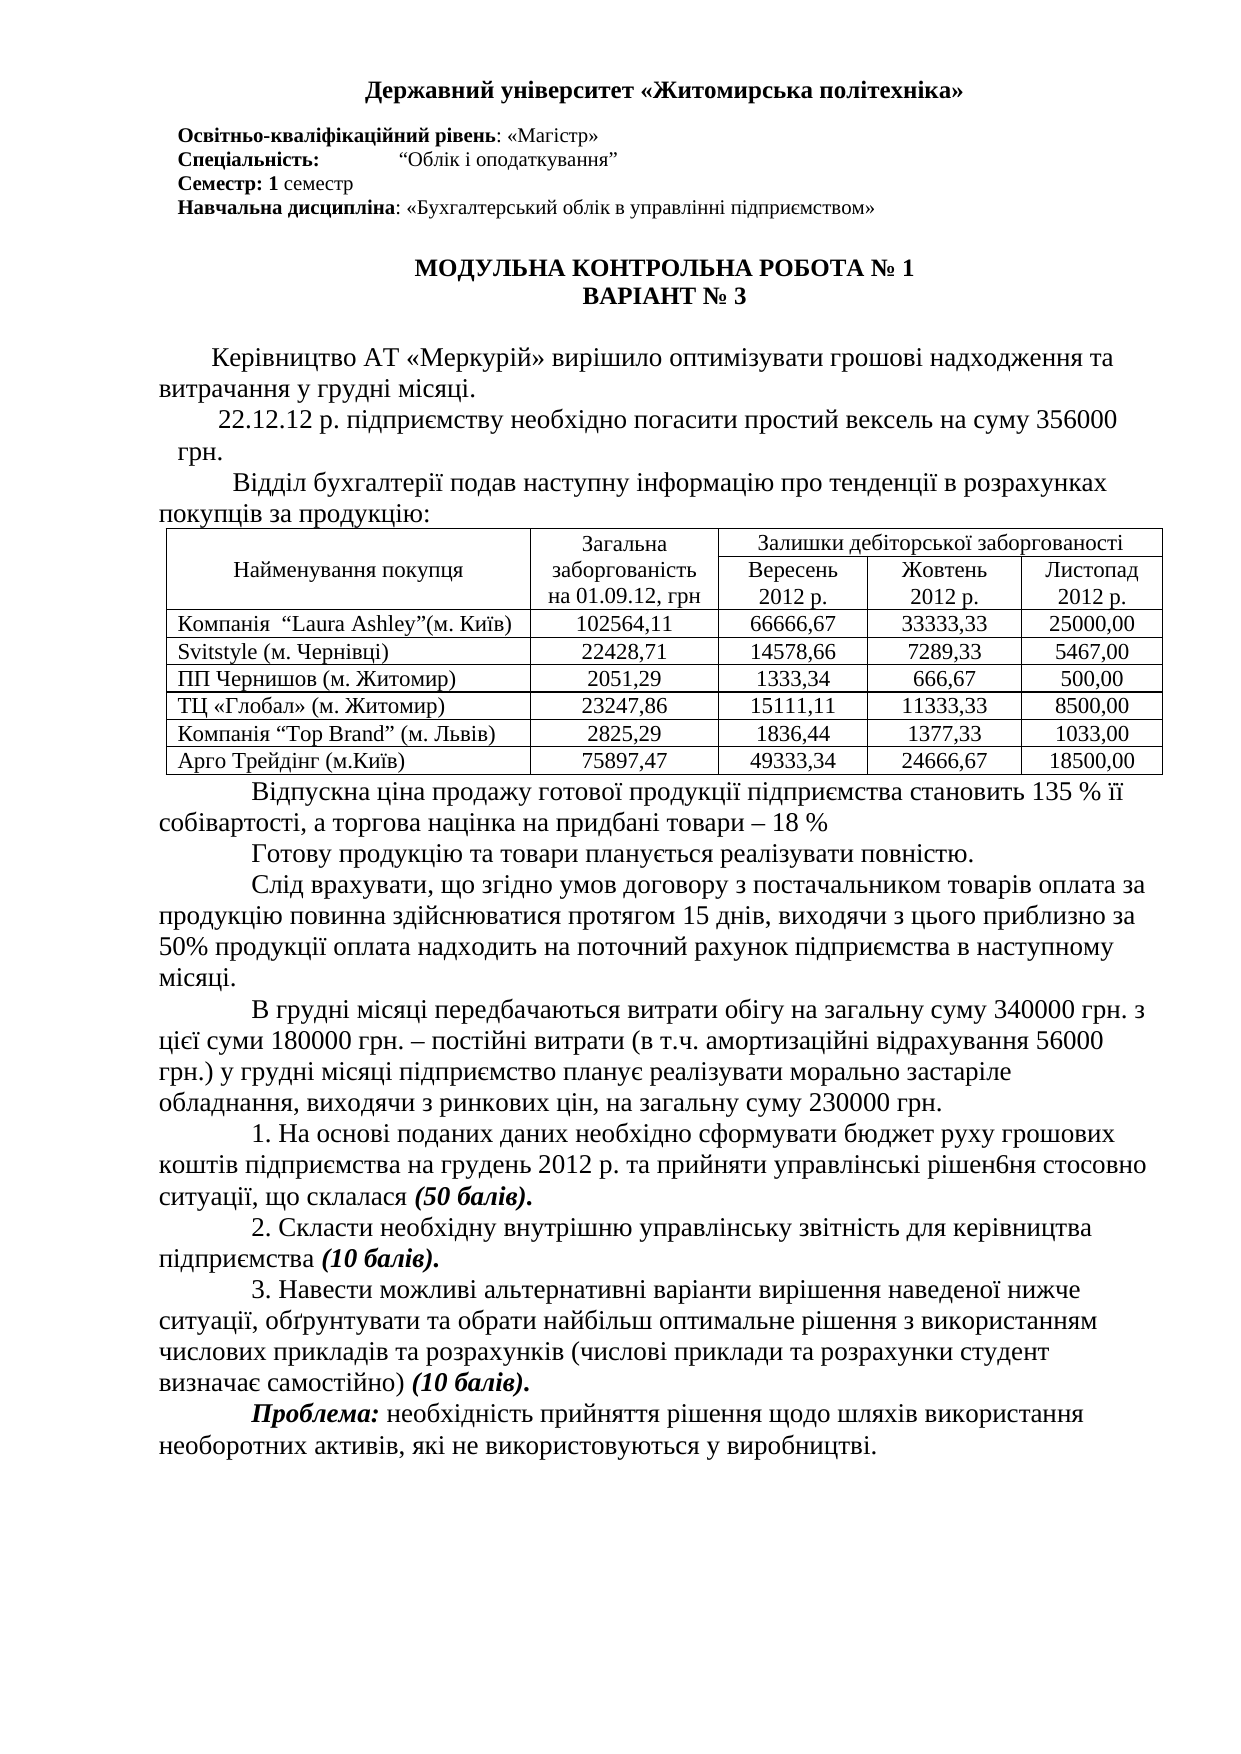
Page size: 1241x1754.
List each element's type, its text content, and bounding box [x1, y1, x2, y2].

table_header Загальна заборгованість на 01.09.12, грн [531, 529, 718, 609]
table_cell 14578,66 [719, 638, 867, 664]
table_cell 2825,29 [531, 720, 718, 746]
text 2. Скласти необхідну внутрішню управлінську звітність для керівництва підприємства (10 балів). [158, 1211, 1152, 1273]
text ВАРІАНТ № 3 [177, 281, 1152, 310]
text Семестр: 1 семестр [177, 171, 1152, 195]
table_cell 1377,33 [868, 720, 1021, 746]
table_cell Компанія “Laura Ashley”(м. Київ) [167, 610, 530, 637]
table_cell 18500,00 [1022, 747, 1162, 774]
table_cell 75897,47 [531, 747, 718, 774]
text Проблема: необхідність прийняття рішення щодо шляхів використання необоротних активів, які не використовуються у виробництві. [158, 1398, 1152, 1460]
table_cell 11333,33 [868, 693, 1021, 719]
table_cell 22428,71 [531, 638, 718, 664]
table_cell Арго Трейдінг (м.Київ) [167, 747, 530, 774]
text Відділ бухгалтерії подав наступну інформацію про тенденції в розрахунках покупців за продукцію: [158, 466, 1152, 528]
table_cell 666,67 [868, 665, 1021, 691]
table_cell 23247,86 [531, 693, 718, 719]
table_cell 1333,34 [719, 665, 867, 691]
table_cell 25000,00 [1022, 610, 1162, 637]
table_cell Листопад 2012 р. [1022, 557, 1162, 609]
table_cell ТЦ «Глобал» (м. Житомир) [167, 693, 530, 719]
table_cell 7289,33 [868, 638, 1021, 664]
text Державний університет «Житомирська політехніка» [177, 75, 1152, 104]
text Готову продукцію та товари планується реалізувати повністю. [158, 837, 1152, 868]
table_header Залишки дебіторської заборгованості [719, 529, 1162, 556]
table_cell Вересень 2012 р. [719, 557, 867, 609]
table_cell 500,00 [1022, 665, 1162, 691]
text 22.12.12 р. підприємству необхідно погасити простий вексель на суму 356000 грн. [177, 403, 1152, 466]
table_cell 1033,00 [1022, 720, 1162, 746]
table_cell ПП Чернишов (м. Житомир) [167, 665, 530, 691]
table_cell 15111,11 [719, 693, 867, 719]
text Спеціальність: “Облік і оподаткування” [177, 147, 1152, 171]
table_cell 66666,67 [719, 610, 867, 637]
text В грудні місяці передбачаються витрати обігу на загальну суму 340000 грн. з цієї суми 180000 грн. – постійні витрати (в т.ч. амортизаційні відрахування 56000 грн.) у грудні місяці підприємство планує реалізувати морально застаріле обладнання, виходячи з ринкових цін, на загальну суму 230000 грн. [158, 993, 1152, 1117]
text 1. На основі поданих даних необхідно сформувати бюджет руху грошових коштів підприємства на грудень 2012 р. та прийняти управлінські рішен6ня стосовно ситуації, що склалася (50 балів). [158, 1117, 1152, 1211]
table_cell 24666,67 [868, 747, 1021, 774]
table_cell 1836,44 [719, 720, 867, 746]
table_cell 5467,00 [1022, 638, 1162, 664]
table_header Найменування покупця [167, 529, 530, 609]
text Слід врахувати, що згідно умов договору з постачальником товарів оплата за продукцію повинна здійснюватися протягом 15 днів, виходячи з цього приблизно за 50% продукції оплата надходить на поточний рахунок підприємства в наступному місяці. [158, 868, 1152, 993]
text Навчальна дисципліна: «Бухгалтерський облік в управлінні підприємством» [177, 195, 1152, 219]
table_cell 102564,11 [531, 610, 718, 637]
text Освітньо-кваліфікаційний рівень: «Магістр» [177, 123, 1152, 147]
table_cell Жовтень 2012 р. [868, 557, 1021, 609]
text 3. Навести можливі альтернативні варіанти вирішення наведеної нижче ситуації, обґрунтувати та обрати найбільш оптимальне рішення з використанням числових прикладів та розрахунків (числові приклади та розрахунки студент визначає самостійно) (10 балів). [158, 1273, 1152, 1398]
text Керівництво АТ «Меркурій» вирішило оптимізувати грошові надходження та витрачання у грудні місяці. [158, 341, 1152, 403]
table_cell 2051,29 [531, 665, 718, 691]
table_cell 8500,00 [1022, 693, 1162, 719]
text Відпускна ціна продажу готової продукції підприємства становить 135 % її собівартості, а торгова націнка на придбані товари – 18 % [158, 775, 1152, 837]
text МОДУЛЬНА КОНТРОЛЬНА РОБОТА № 1 [177, 253, 1152, 281]
table_cell Компанія “Top Brand” (м. Львів) [167, 720, 530, 746]
table_cell Svitstyle (м. Чернівці) [167, 638, 530, 664]
table_cell 33333,33 [868, 610, 1021, 637]
table_cell 49333,34 [719, 747, 867, 774]
